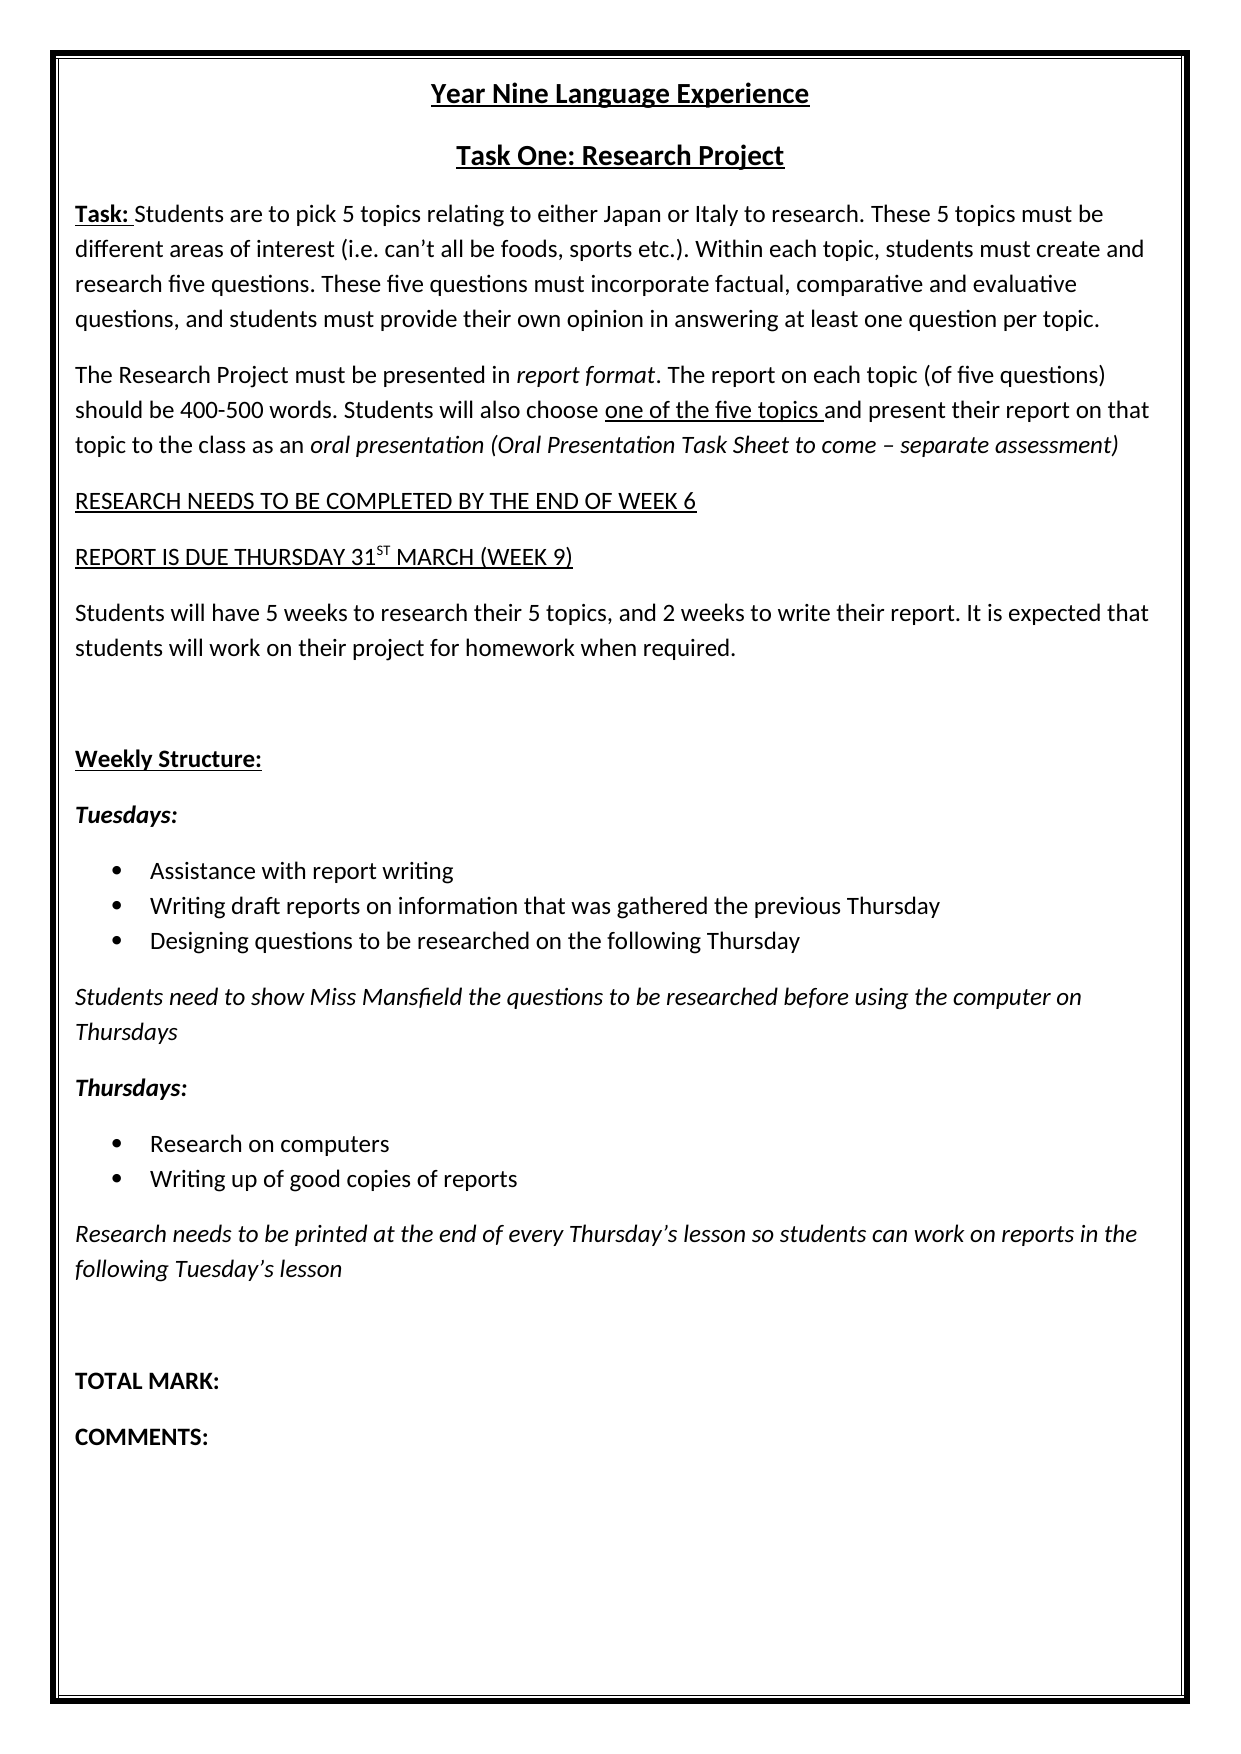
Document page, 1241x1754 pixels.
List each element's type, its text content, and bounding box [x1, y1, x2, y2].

list Writing up of good copies of reports [112, 1163, 1165, 1193]
list Writing draft reports on information that was gathered the previous Thursday [112, 890, 1165, 921]
list Assistance with report writing [112, 855, 1165, 886]
text REPORT IS DUE THURSDAY 31ST MARCH (WEEK 9) [75, 541, 1165, 572]
list Designing questions to be researched on the following Thursday [112, 925, 1165, 956]
text Weekly Structure: [75, 743, 1165, 774]
text Research needs to be printed at the end of every Thursday’s lesson so students can work on reports in the following Tuesday’s lesson [75, 1218, 1165, 1284]
text The Research Project must be presented in report format. The report on each topic (of five questions) should be 400-500 words. Students will also choose one of the five topics and present their report on that topic to the class as an oral presentation (Oral Presentation Task Sheet to come – separate assessment) [75, 359, 1165, 460]
text Tuesdays: [75, 799, 1165, 830]
text COMMENTS: [75, 1421, 1165, 1452]
list Research on computers [112, 1128, 1165, 1158]
text Students will have 5 weeks to research their 5 topics, and 2 weeks to write their report. It is expected that students will work on their project for homework when required. [75, 597, 1165, 662]
text Year Nine Language Experience [75, 75, 1165, 111]
text Task One: Research Project [75, 137, 1165, 172]
text Students need to show Miss Mansfield the questions to be researched before using the computer on Thursdays [75, 981, 1165, 1047]
text RESEARCH NEEDS TO BE COMPLETED BY THE END OF WEEK 6 [75, 485, 1165, 516]
text TOTAL MARK: [75, 1365, 1165, 1396]
text Task: Students are to pick 5 topics relating to either Japan or Italy to research. These 5 topics must be different areas of interest (i.e. can’t all be foods, sports etc.). Within each topic, students must create and research five questions. These five questions must incorporate factual, comparative and evaluative questions, and students must provide their own opinion in answering at least one question per topic. [75, 198, 1165, 334]
text Thursdays: [75, 1072, 1165, 1102]
